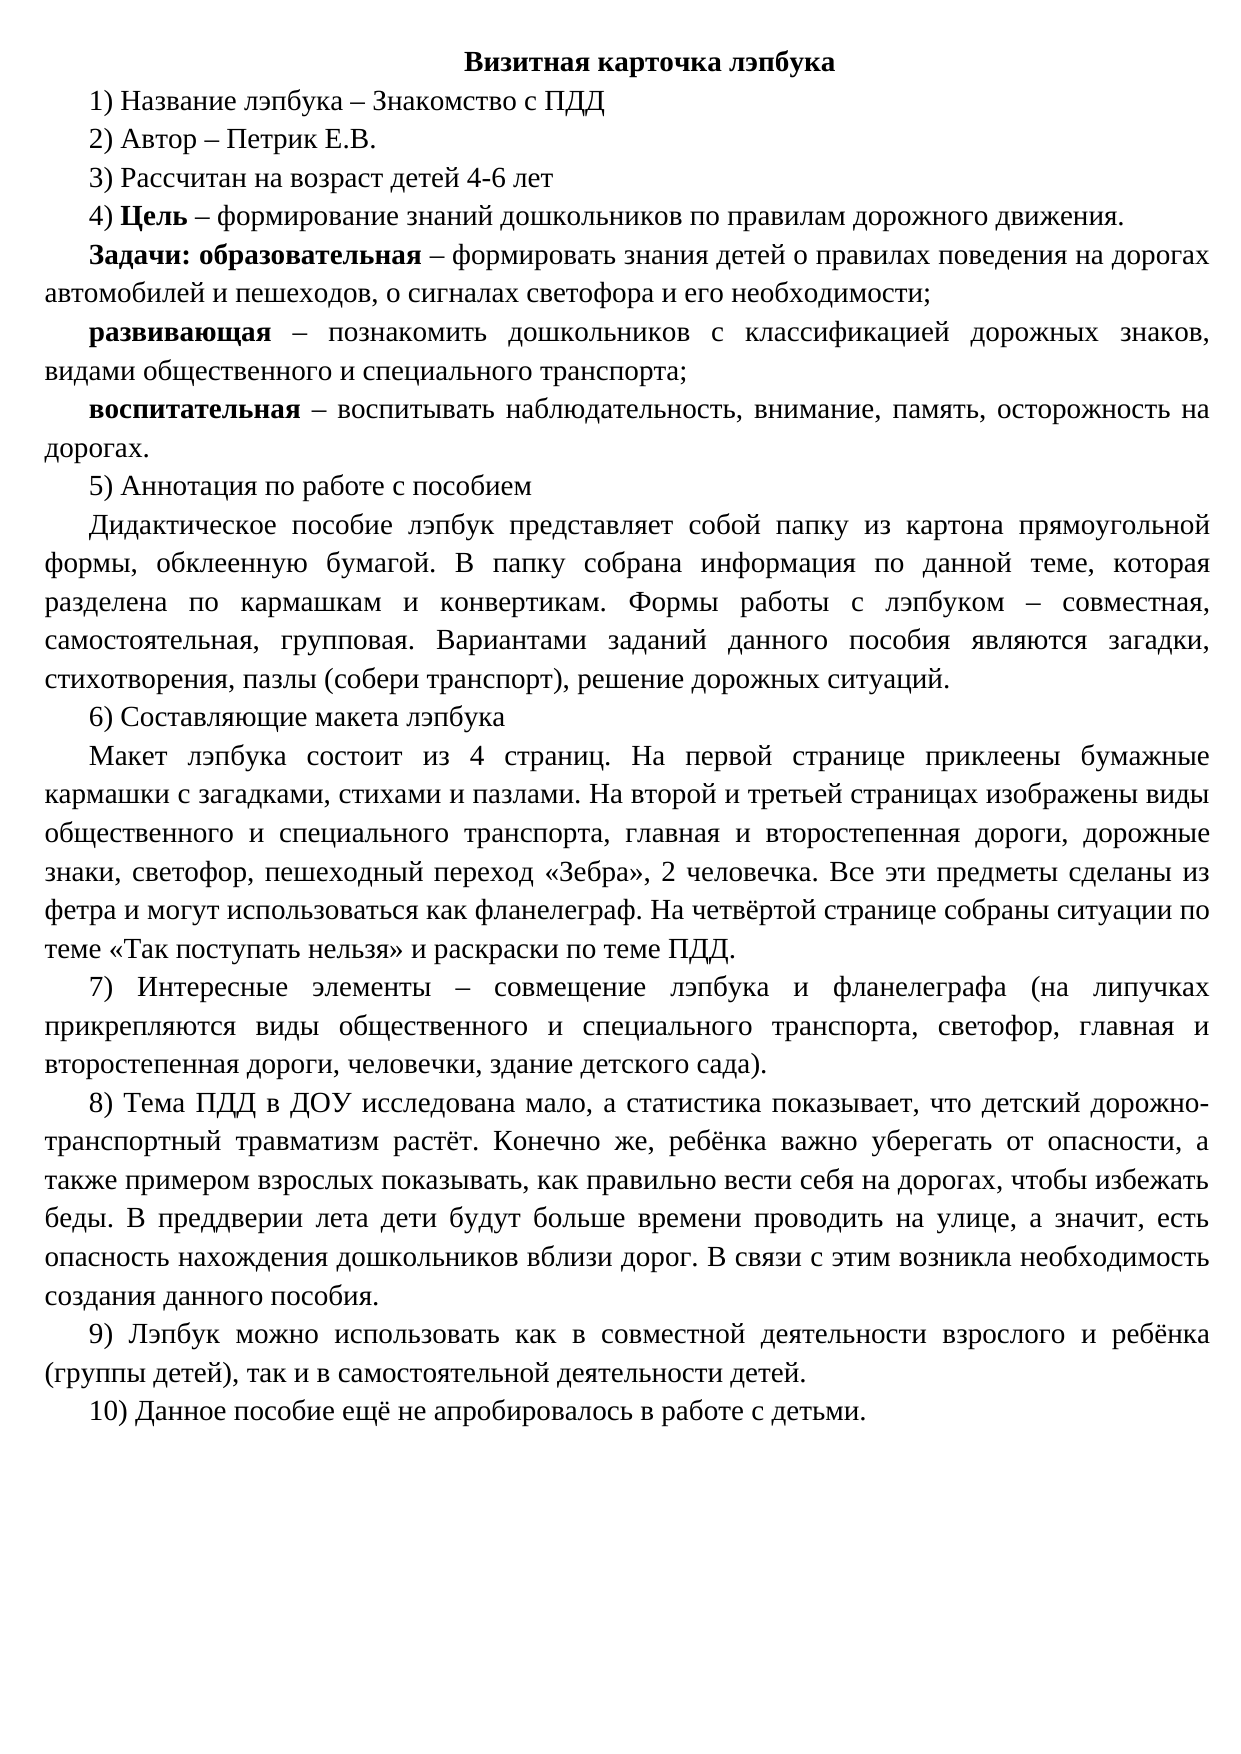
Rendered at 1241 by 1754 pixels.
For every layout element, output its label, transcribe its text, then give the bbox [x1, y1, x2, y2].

text 7) Интересные элементы – совмещение лэпбука и фланелеграфа (на липучках прикрепляются виды общественного и специального транспорта, светофор, главная и второстепенная дороги, человечки, здание детского сада). [44, 969, 1211, 1080]
text 4) Цель – формирование знаний дошкольников по правилам дорожного движения. [44, 198, 1211, 232]
text 1) Название лэпбука – Знакомство с ПДД [44, 83, 1211, 116]
text Макет лэпбука состоит из 4 страниц. На первой странице приклеены бумажные кармашки с загадками, стихами и пазлами. На второй и третьей страницах изображены виды общественного и специального транспорта, главная и второстепенная дороги, дорожные знаки, светофор, пешеходный переход «Зебра», 2 человечка. Все эти предметы сделаны из фетра и могут использоваться как фланелеграф. На четвёртой странице собраны ситуации по теме «Так поступать нельзя» и раскраски по теме ПДД. [44, 738, 1211, 964]
text 5) Аннотация по работе с пособием [44, 468, 1211, 502]
text воспитательная – воспитывать наблюдательность, внимание, память, осторожность на дорогах. [44, 391, 1211, 463]
text Задачи: образовательная – формировать знания детей о правилах поведения на дорогах автомобилей и пешеходов, о сигналах светофора и его необходимости; [44, 237, 1211, 309]
text 2) Автор – Петрик Е.В. [44, 121, 1211, 155]
text 10) Данное пособие ещё не апробировалось в работе с детьми. [44, 1393, 1211, 1427]
text развивающая – познакомить дошкольников с классификацией дорожных знаков, видами общественного и специального транспорта; [44, 314, 1211, 386]
text 9) Лэпбук можно использовать как в совместной деятельности взрослого и ребёнка (группы детей), так и в самостоятельной деятельности детей. [44, 1316, 1211, 1388]
text 6) Составляющие макета лэпбука [44, 699, 1211, 733]
text 8) Тема ПДД в ДОУ исследована мало, а статистика показывает, что детский дорожно-транспортный травматизм растёт. Конечно же, ребёнка важно уберегать от опасности, а также примером взрослых показывать, как правильно вести себя на дорогах, чтобы избежать беды. В преддверии лета дети будут больше времени проводить на улице, а значит, есть опасность нахождения дошкольников вблизи дорог. В связи с этим возникла необходимость создания данного пособия. [44, 1085, 1211, 1311]
text Визитная карточка лэпбука [44, 44, 1211, 78]
text 3) Рассчитан на возраст детей 4-6 лет [44, 160, 1211, 193]
text Дидактическое пособие лэпбук представляет собой папку из картона прямоугольной формы, обклеенную бумагой. В папку собрана информация по данной теме, которая разделена по кармашкам и конвертикам. Формы работы с лэпбуком – совместная, самостоятельная, групповая. Вариантами заданий данного пособия являются загадки, стихотворения, пазлы (собери транспорт), решение дорожных ситуаций. [44, 507, 1211, 694]
